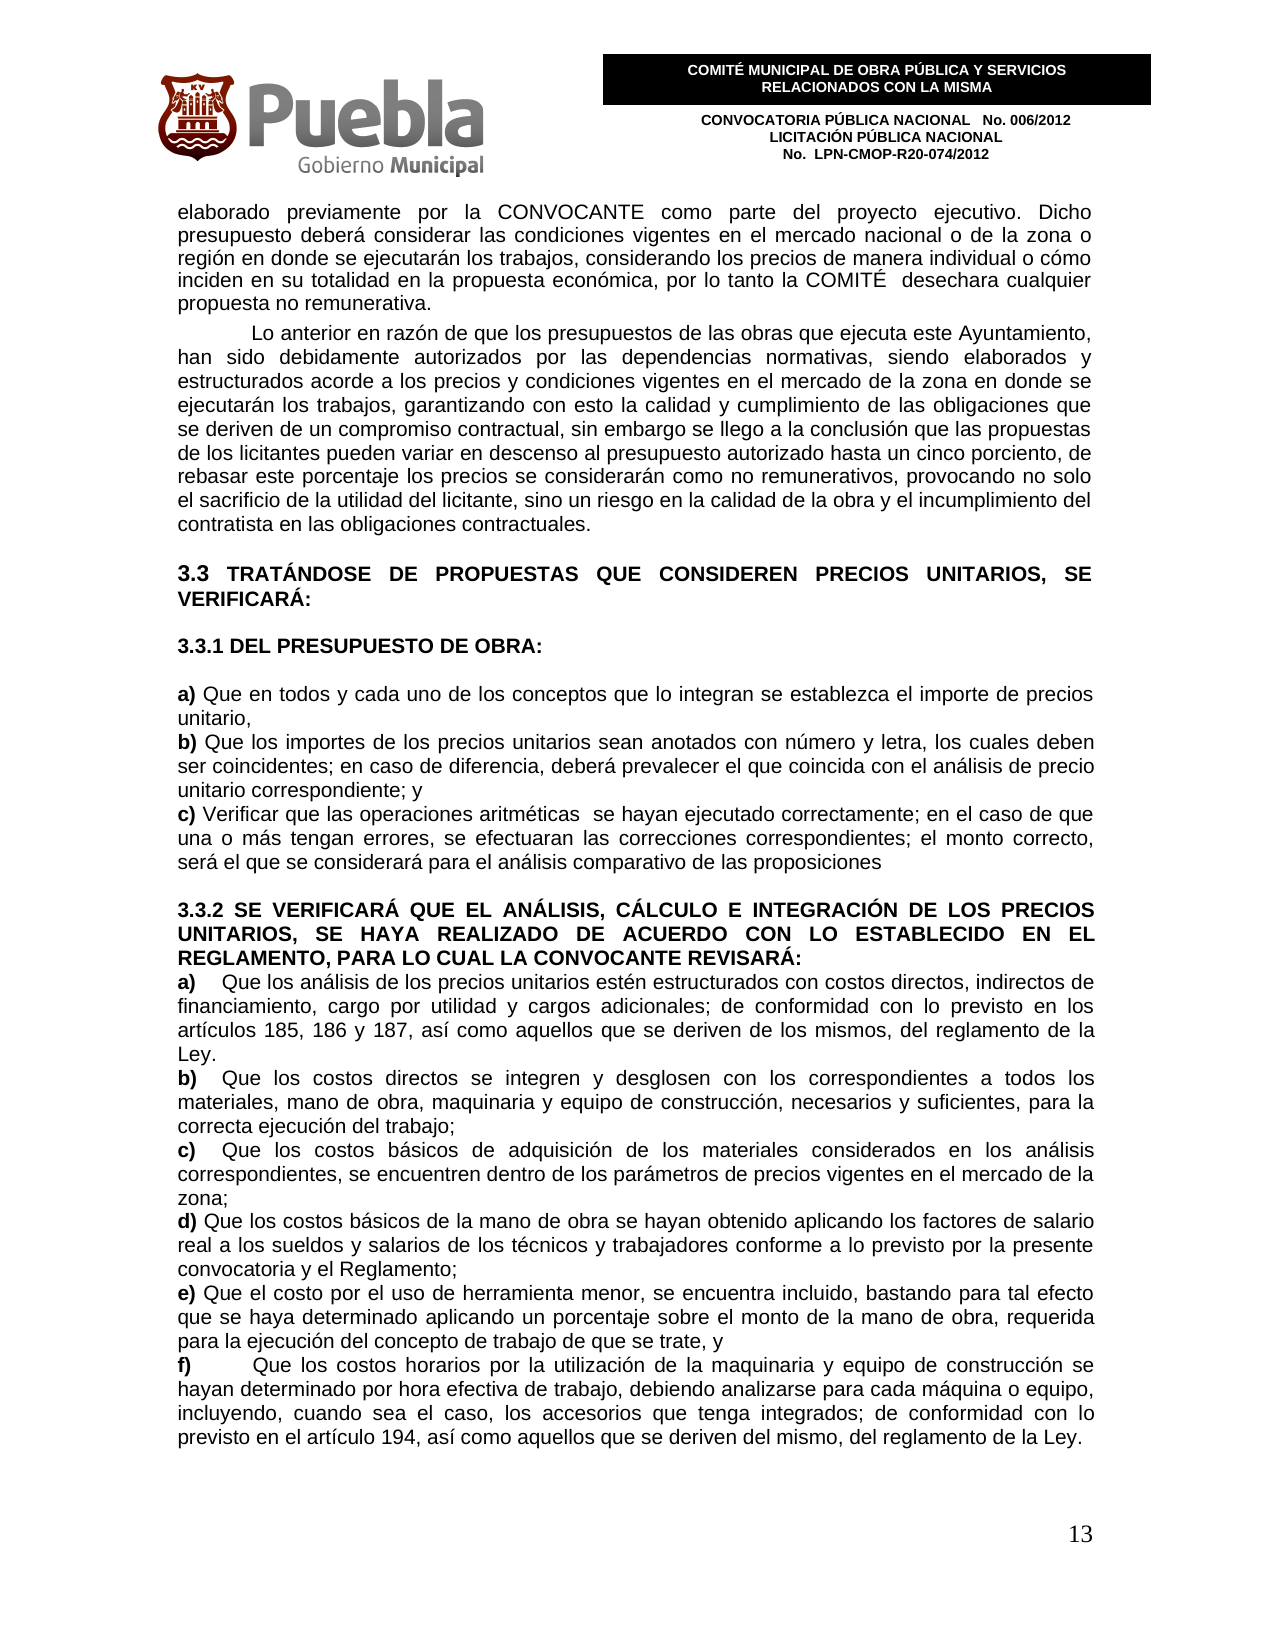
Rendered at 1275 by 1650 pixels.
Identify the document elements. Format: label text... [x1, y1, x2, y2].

text e) Que el costo por el uso de herramienta menor, se encuentra incluido, bastando para tal efecto que se haya determinado aplicando un porcentaje sobre el monto de la mano de obra, requerida para la ejecución del concepto de trabajo de que se trate, y [177, 1281, 1096, 1353]
text d) Que los costos básicos de la mano de obra se hayan obtenido aplicando los factores de salario real a los sueldos y salarios de los técnicos y trabajadores conforme a lo previsto por la presente convocatoria y el Reglamento; [177, 1209, 1096, 1281]
text b) Que los importes de los precios unitarios sean anotados con número y letra, los cuales deben ser coincidentes; en caso de diferencia, deberá prevalecer el que coincida con el análisis de precio unitario correspondiente; y [177, 730, 1096, 802]
text 3.3.1 DEL PRESUPUESTO DE OBRA: [177, 634, 1176, 658]
text c) Verificar que las operaciones aritméticas se hayan ejecutado correctamente; en el caso de que una o más tengan errores, se efectuaran las correcciones correspondientes; el monto correcto, será el que se considerará para el análisis comparativo de las proposiciones [177, 802, 1096, 874]
text 3.3 TRATÁNDOSE DE PROPUESTAS QUE CONSIDEREN PRECIOS UNITARIOS, SE VERIFICARÁ: [177, 560, 1093, 610]
list Que los costos básicos de adquisición de los materiales considerados en los análisis correspondientes, se encuentren dentro de los parámetros de precios vigentes en el mercado de la zona; [177, 1137, 1096, 1209]
text Lo anterior en razón de que los presupuestos de las obras que ejecuta este Ayuntamiento, han sido debidamente autorizados por las dependencias normativas, siendo elaborados y estructurados acorde a los precios y condiciones vigentes en el mercado de la zona en donde se ejecutarán los trabajos, garantizando con esto la calidad y cumplimiento de las obligaciones que se deriven de un compromiso contractual, sin embargo se llego a la conclusión que las propuestas de los licitantes pueden variar en descenso al presupuesto autorizado hasta un cinco porciento, de rebasar este porcentaje los precios se considerarán como no remunerativos, provocando no solo el sacrificio de la utilidad del licitante, sino un riesgo en la calidad de la obra y el incumplimiento del contratista en las obligaciones contractuales. [177, 321, 1093, 536]
text a) Que en todos y cada uno de los conceptos que lo integran se establezca el importe de precios unitario, [177, 682, 1096, 730]
list Que los costos directos se integren y desglosen con los correspondientes a todos los materiales, mano de obra, maquinaria y equipo de construcción, necesarios y suficientes, para la correcta ejecución del trabajo; [177, 1066, 1096, 1137]
list Que los análisis de los precios unitarios estén estructurados con costos directos, indirectos de financiamiento, cargo por utilidad y cargos adicionales; de conformidad con lo previsto en los artículos 185, 186 y 187, así como aquellos que se deriven de los mismos, del reglamento de la Ley. [177, 970, 1096, 1066]
text 3.3.2 SE VERIFICARÁ QUE EL ANÁLISIS, CÁLCULO E INTEGRACIÓN DE LOS PRECIOS UNITARIOS, SE HAYA REALIZADO DE ACUERDO CON LO ESTABLECIDO EN EL REGLAMENTO, PARA LO CUAL LA CONVOCANTE REVISARÁ: [177, 898, 1096, 970]
picture [158, 73, 484, 177]
list Que los costos horarios por la utilización de la maquinaria y equipo de construcción se hayan determinado por hora efectiva de trabajo, debiendo analizarse para cada máquina o equipo, incluyendo, cuando sea el caso, los accesorios que tenga integrados; de conformidad con lo previsto en el artículo 194, así como aquellos que se deriven del mismo, del reglamento de la Ley. [177, 1353, 1096, 1449]
